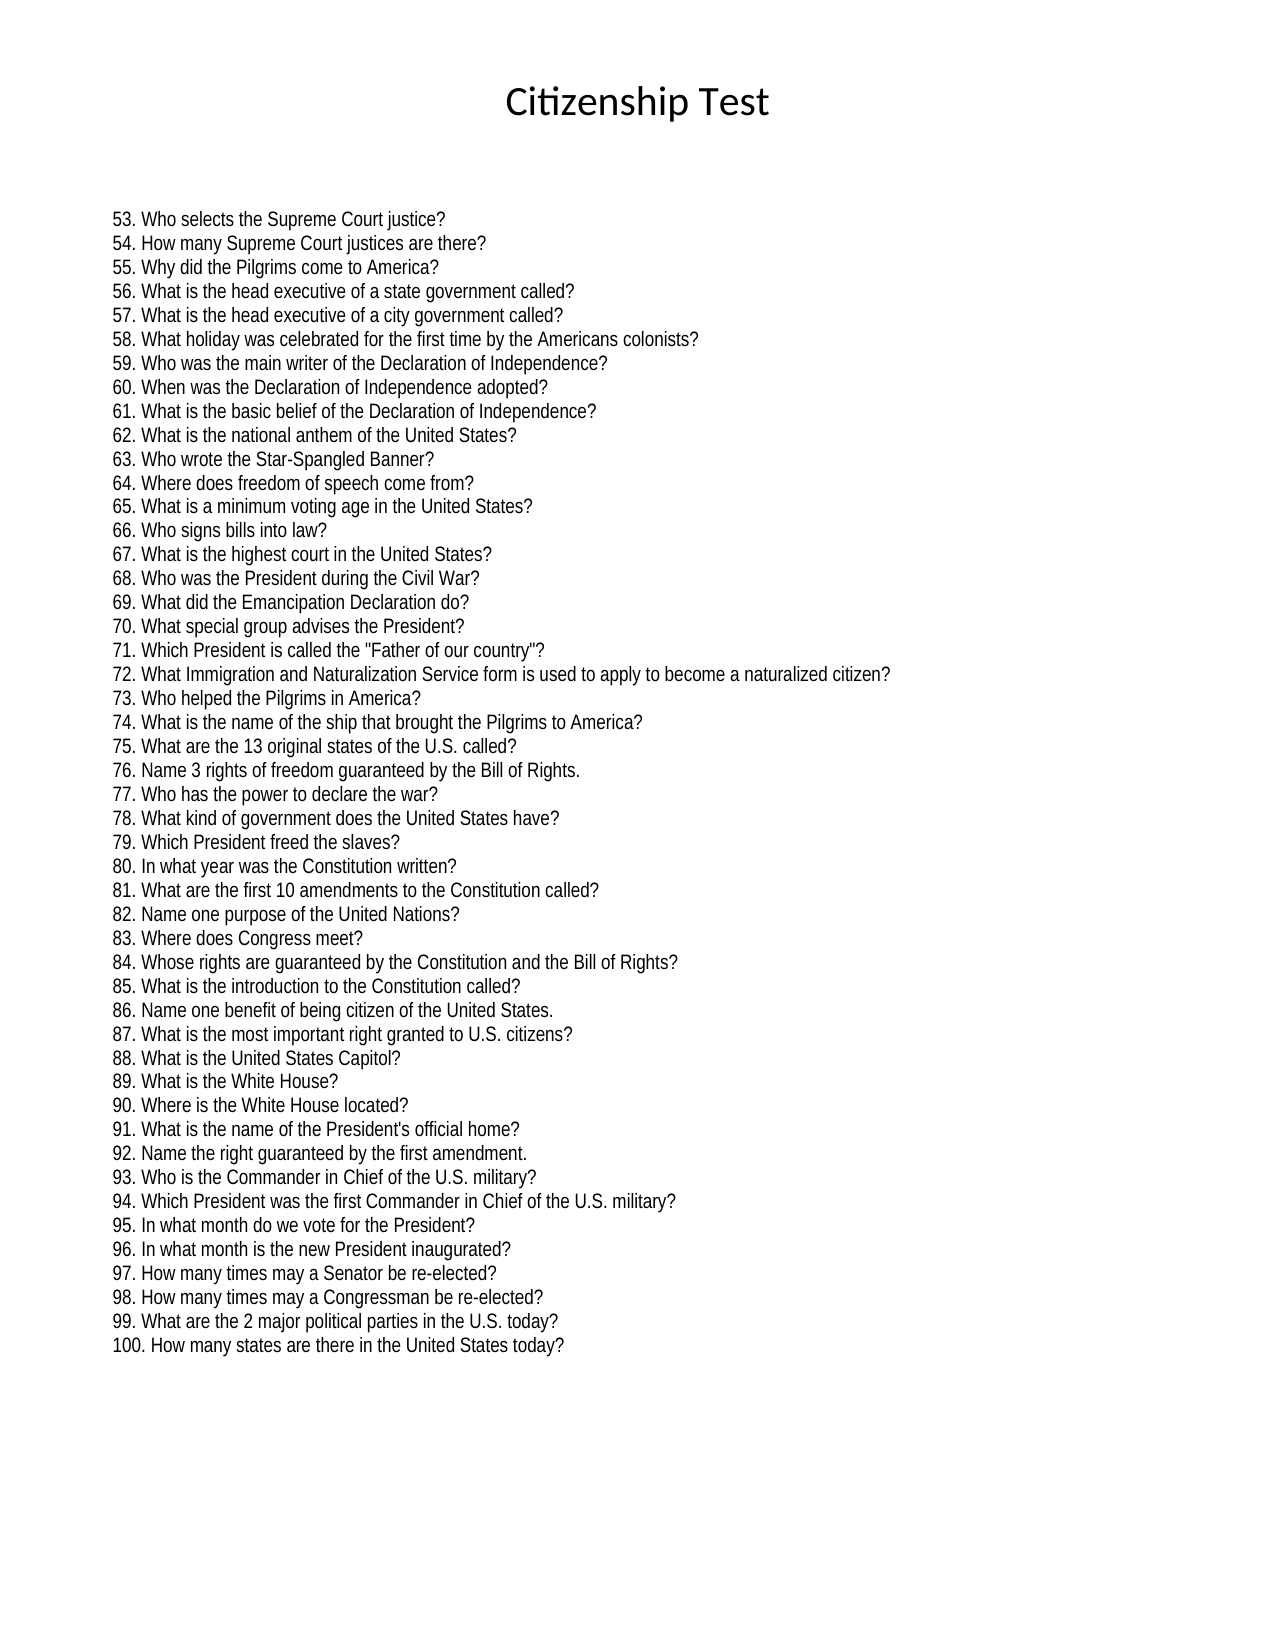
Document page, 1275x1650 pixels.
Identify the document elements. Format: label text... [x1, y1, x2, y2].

text 66. Who signs bills into law? [112, 518, 1162, 542]
text 98. How many times may a Congressman be re-elected? [112, 1285, 1162, 1309]
text 100. How many states are there in the United States today? [112, 1333, 1162, 1357]
text 82. Name one purpose of the United Nations? [112, 902, 1162, 926]
text 89. What is the White House? [112, 1069, 1162, 1093]
text 96. In what month is the new President inaugurated? [112, 1237, 1162, 1261]
text 91. What is the name of the President's official home? [112, 1117, 1162, 1141]
text 70. What special group advises the President? [112, 614, 1162, 638]
text 56. What is the head executive of a state government called? [112, 279, 1162, 303]
text 77. Who has the power to declare the war? [112, 782, 1162, 806]
text 78. What kind of government does the United States have? [112, 806, 1162, 830]
text 63. Who wrote the Star-Spangled Banner? [112, 447, 1162, 471]
text 84. Whose rights are guaranteed by the Constitution and the Bill of Rights? [112, 950, 1162, 974]
text 64. Where does freedom of speech come from? [112, 471, 1162, 494]
text 85. What is the introduction to the Constitution called? [112, 974, 1162, 998]
text 59. Who was the main writer of the Declaration of Independence? [112, 351, 1162, 375]
text 81. What are the first 10 amendments to the Constitution called? [112, 878, 1162, 902]
text 97. How many times may a Senator be re-elected? [112, 1261, 1162, 1285]
text 60. When was the Declaration of Independence adopted? [112, 375, 1162, 399]
text 62. What is the national anthem of the United States? [112, 423, 1162, 447]
text 88. What is the United States Capitol? [112, 1046, 1162, 1069]
text 99. What are the 2 major political parties in the U.S. today? [112, 1309, 1162, 1333]
text 68. Who was the President during the Civil War? [112, 566, 1162, 590]
text 54. How many Supreme Court justices are there? [112, 231, 1162, 255]
text 53. Who selects the Supreme Court justice? [112, 207, 1162, 231]
text 71. Which President is called the "Father of our country"? [112, 638, 1162, 662]
text 76. Name 3 rights of freedom guaranteed by the Bill of Rights. [112, 758, 1162, 782]
text 94. Which President was the first Commander in Chief of the U.S. military? [112, 1189, 1162, 1213]
text 58. What holiday was celebrated for the first time by the Americans colonists? [112, 327, 1162, 351]
text 65. What is a minimum voting age in the United States? [112, 494, 1162, 518]
text 87. What is the most important right granted to U.S. citizens? [112, 1022, 1162, 1046]
text 93. Who is the Commander in Chief of the U.S. military? [112, 1165, 1162, 1189]
text 57. What is the head executive of a city government called? [112, 303, 1162, 327]
text 80. In what year was the Constitution written? [112, 854, 1162, 878]
text 95. In what month do we vote for the President? [112, 1213, 1162, 1237]
text 86. Name one benefit of being citizen of the United States. [112, 998, 1162, 1022]
text 74. What is the name of the ship that brought the Pilgrims to America? [112, 710, 1162, 734]
text 92. Name the right guaranteed by the first amendment. [112, 1141, 1162, 1165]
text 69. What did the Emancipation Declaration do? [112, 590, 1162, 614]
text 75. What are the 13 original states of the U.S. called? [112, 734, 1162, 758]
text 61. What is the basic belief of the Declaration of Independence? [112, 399, 1162, 423]
text 67. What is the highest court in the United States? [112, 542, 1162, 566]
text 72. What Immigration and Naturalization Service form is used to apply to become a naturalized citizen? [112, 662, 1162, 686]
text 73. Who helped the Pilgrims in America? [112, 686, 1162, 710]
text 90. Where is the White House located? [112, 1093, 1162, 1117]
text 55. Why did the Pilgrims come to America? [112, 255, 1162, 279]
text 83. Where does Congress meet? [112, 926, 1162, 950]
text 79. Which President freed the slaves? [112, 830, 1162, 854]
